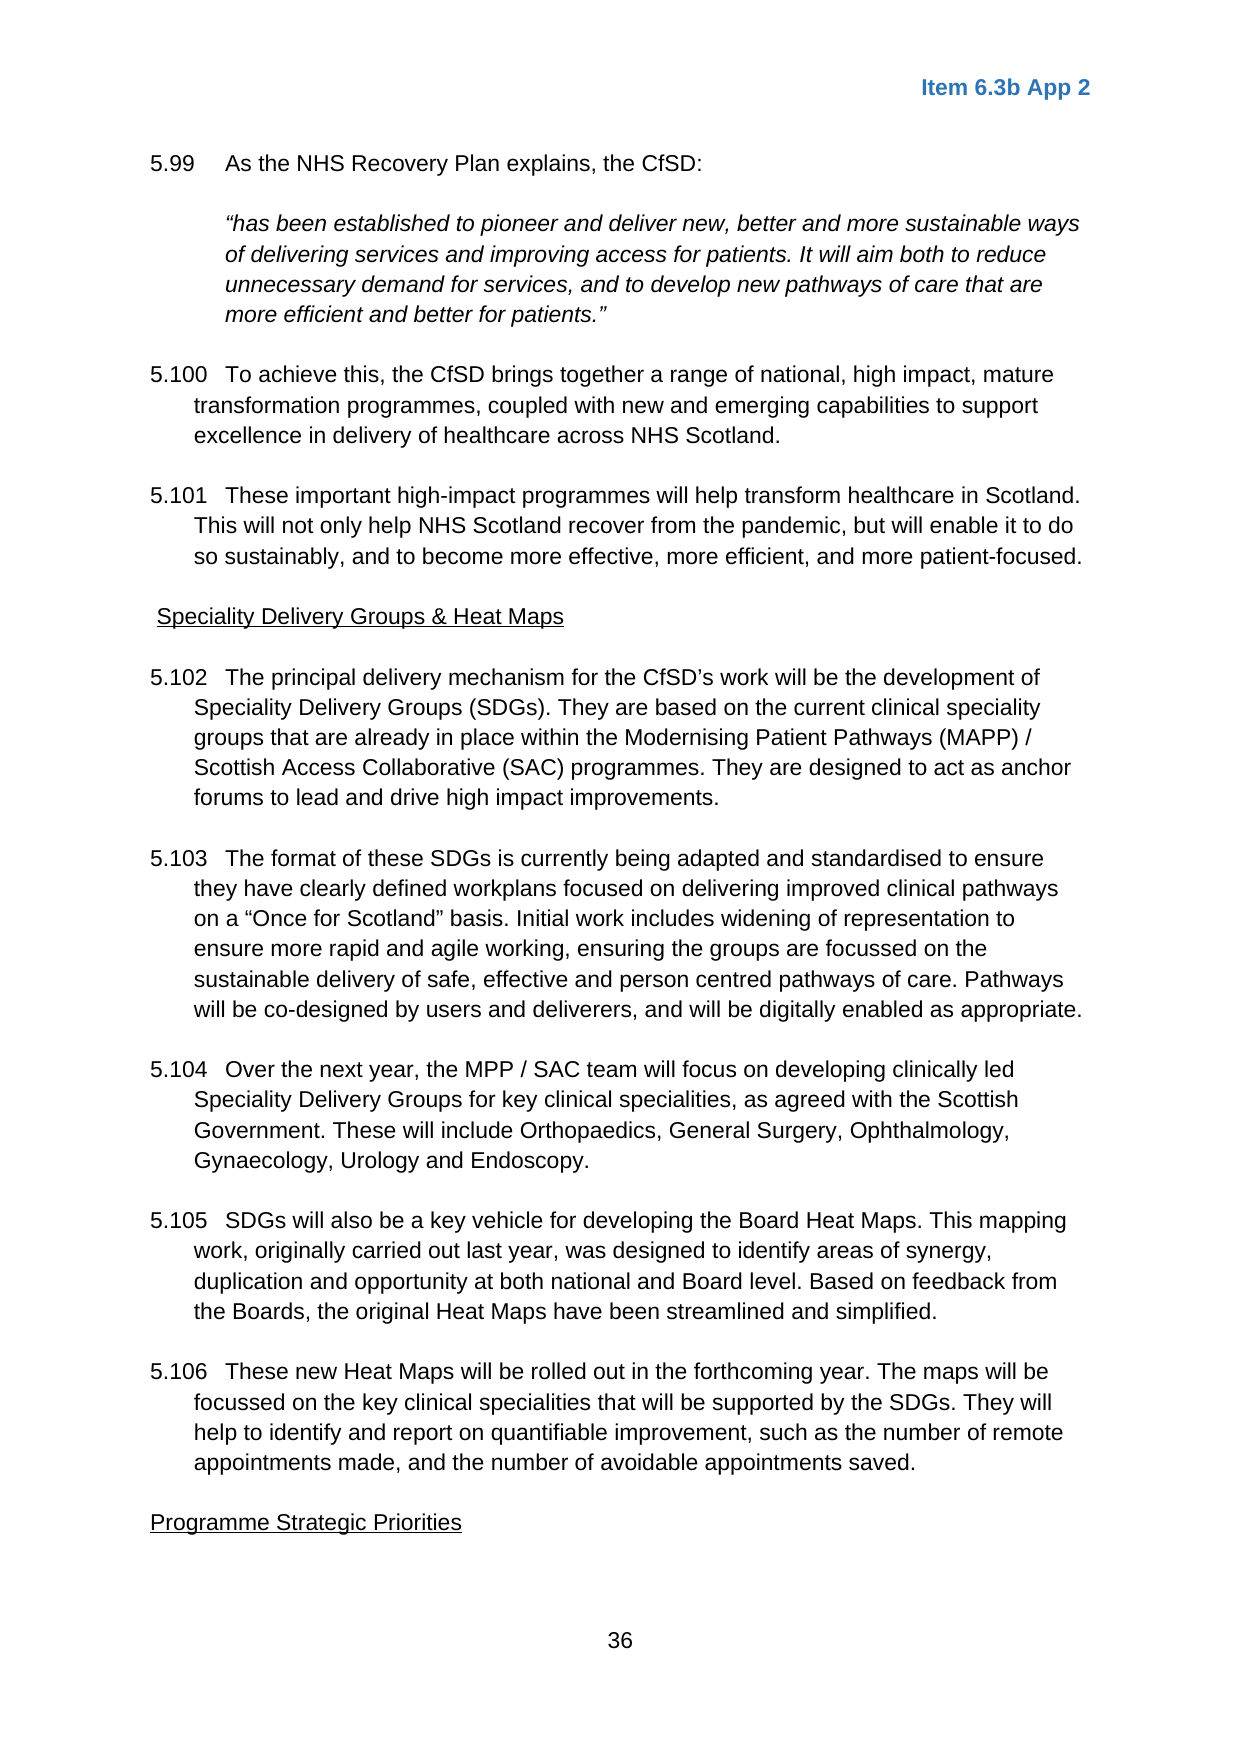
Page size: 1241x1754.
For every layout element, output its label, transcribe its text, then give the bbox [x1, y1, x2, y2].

list These important high-impact programmes will help transform healthcare in Scotland. This will not only help NHS Scotland recover from the pandemic, but will enable it to do so sustainably, and to become more effective, more efficient, and more patient-focused. [150, 482, 1090, 569]
list As the NHS Recovery Plan explains, the CfSD: [150, 150, 1090, 176]
list These new Heat Maps will be rolled out in the forthcoming year. The maps will be focussed on the key clinical specialities that will be supported by the SDGs. They will help to identify and report on quantifiable improvement, such as the number of remote appointments made, and the number of avoidable appointments saved. [150, 1358, 1090, 1475]
text “has been established to pioneer and deliver new, better and more sustainable ways of delivering services and improving access for patients. It will aim both to reduce unnecessary demand for services, and to develop new pathways of care that are more efficient and better for patients.” [225, 210, 1090, 327]
list Over the next year, the MPP / SAC team will focus on developing clinically led Speciality Delivery Groups for key clinical specialities, as agreed with the Scottish Government. These will include Orthopaedics, General Surgery, Ophthalmology, Gynaecology, Urology and Endoscopy. [150, 1056, 1090, 1173]
list SDGs will also be a key vehicle for developing the Board Heat Maps. This mapping work, originally carried out last year, was designed to identify areas of synergy, duplication and opportunity at both national and Board level. Based on feedback from the Boards, the original Heat Maps have been streamlined and simplified. [150, 1207, 1090, 1324]
list To achieve this, the CfSD brings together a range of national, high impact, mature transformation programmes, coupled with new and emerging capabilities to support excellence in delivery of healthcare across NHS Scotland. [150, 361, 1090, 448]
text Speciality Delivery Groups & Heat Maps [150, 603, 1090, 629]
text Programme Strategic Priorities [150, 1509, 1090, 1536]
list The format of these SDGs is currently being adapted and standardised to ensure they have clearly defined workplans focused on delivering improved clinical pathways on a “Once for Scotland” basis. Initial work includes widening of representation to ensure more rapid and agile working, ensuring the groups are focussed on the sustainable delivery of safe, effective and person centred pathways of care. Pathways will be co-designed by users and deliverers, and will be digitally enabled as appropriate. [150, 845, 1090, 1022]
list The principal delivery mechanism for the CfSD’s work will be the development of Speciality Delivery Groups (SDGs). They are based on the current clinical speciality groups that are already in place within the Modernising Patient Pathways (MAPP) / Scottish Access Collaborative (SAC) programmes. They are designed to act as anchor forums to lead and drive high impact improvements. [150, 663, 1090, 811]
